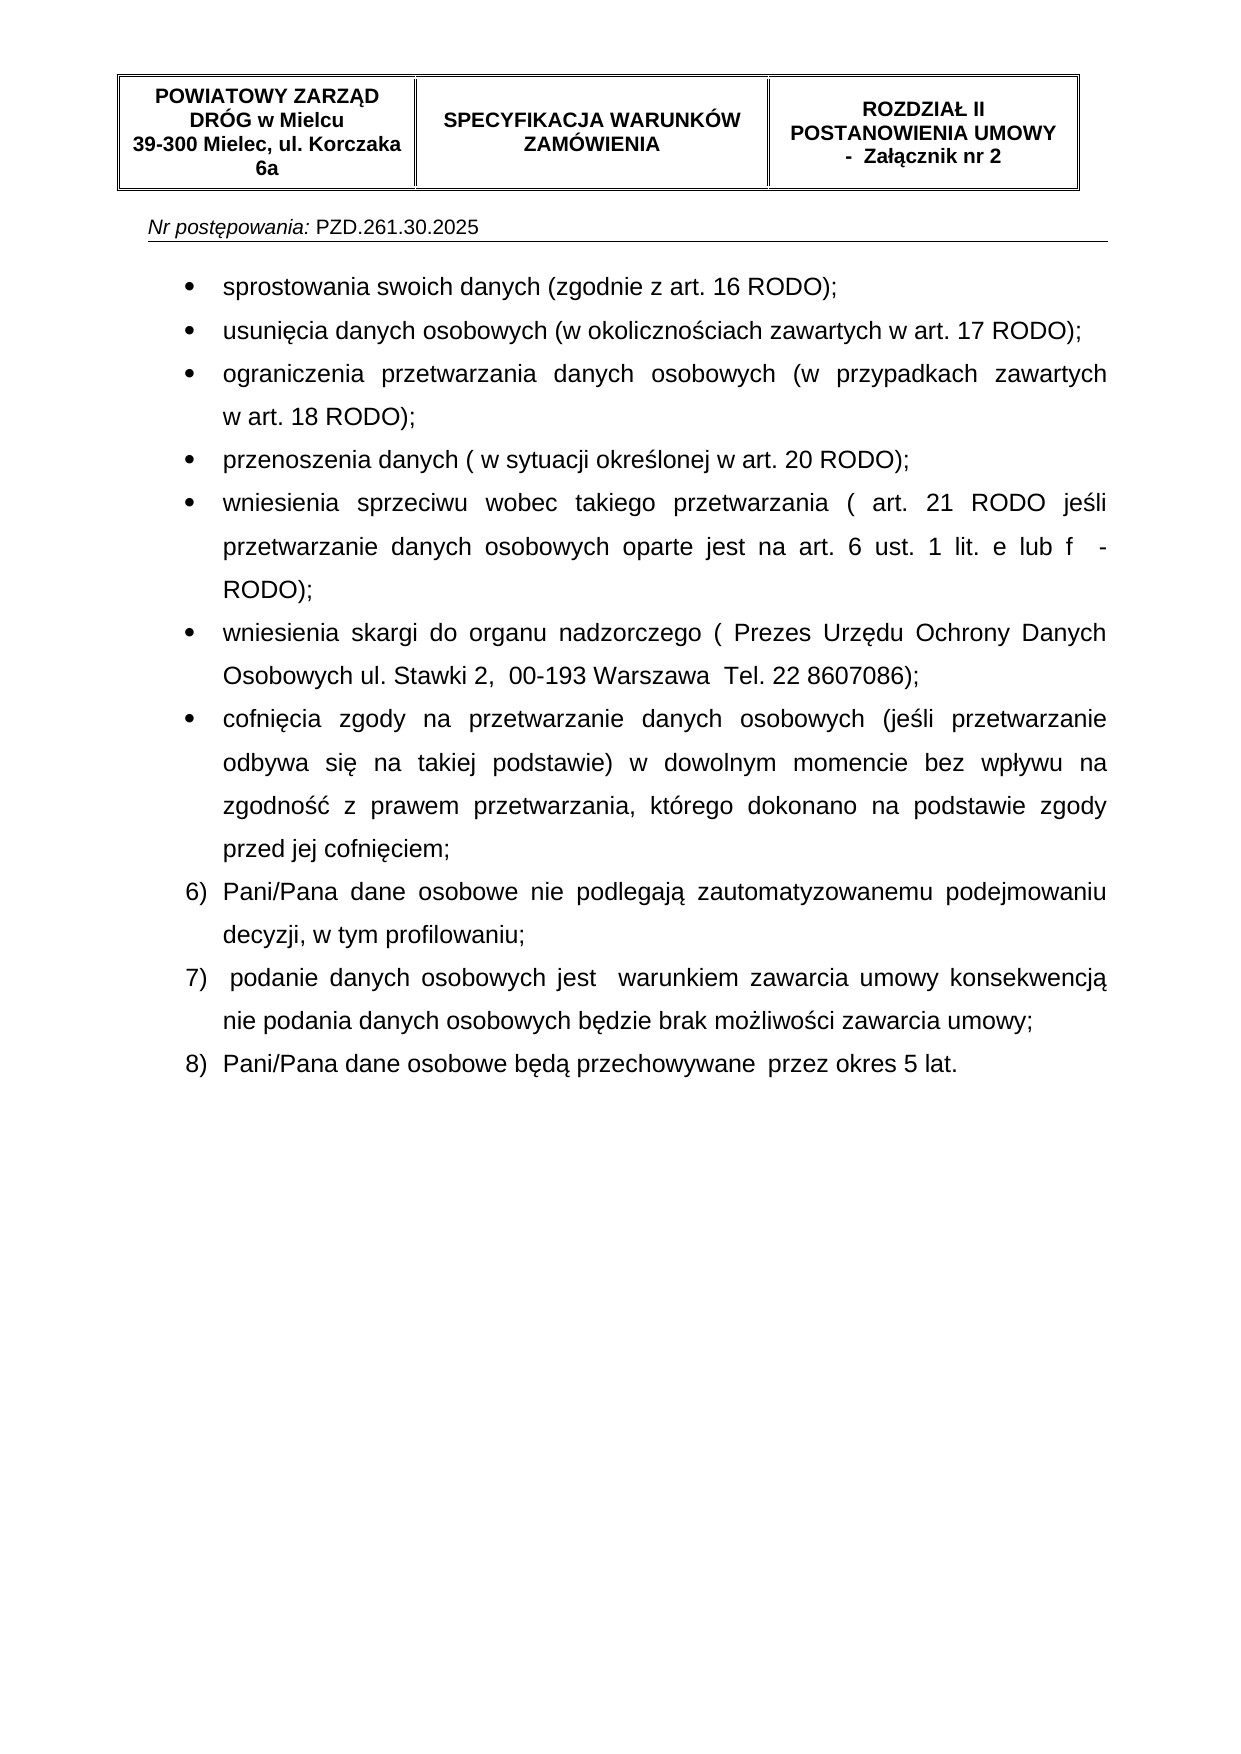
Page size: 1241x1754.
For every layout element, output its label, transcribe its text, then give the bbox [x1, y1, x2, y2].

list Pani/Pana dane osobowe będą przechowywane przez okres 5 lat. [185, 1049, 1108, 1078]
list ograniczenia przetwarzania danych osobowych (w przypadkach zawartych w art. 18 RODO); [185, 359, 1108, 431]
list cofnięcia zgody na przetwarzanie danych osobowych (jeśli przetwarzanie odbywa się na takiej podstawie) w dowolnym momencie bez wpływu na zgodność z prawem przetwarzania, którego dokonano na podstawie zgody przed jej cofnięciem; [185, 704, 1108, 862]
list wniesienia sprzeciwu wobec takiego przetwarzania ( art. 21 RODO jeśli przetwarzanie danych osobowych oparte jest na art. 6 ust. 1 lit. e lub f - RODO); [185, 488, 1108, 603]
list podanie danych osobowych jest warunkiem zawarcia umowy konsekwencją nie podania danych osobowych będzie brak możliwości zawarcia umowy; [185, 963, 1108, 1035]
list Pani/Pana dane osobowe nie podlegają zautomatyzowanemu podejmowaniu decyzji, w tym profilowaniu; [185, 877, 1108, 949]
list sprostowania swoich danych (zgodnie z art. 16 RODO); [185, 272, 1108, 301]
list usunięcia danych osobowych (w okolicznościach zawartych w art. 17 RODO); [185, 316, 1108, 344]
list przenoszenia danych ( w sytuacji określonej w art. 20 RODO); [185, 445, 1108, 474]
list wniesienia skargi do organu nadzorczego ( Prezes Urzędu Ochrony Danych Osobowych ul. Stawki 2, 00-193 Warszawa Tel. 22 8607086); [185, 618, 1108, 690]
